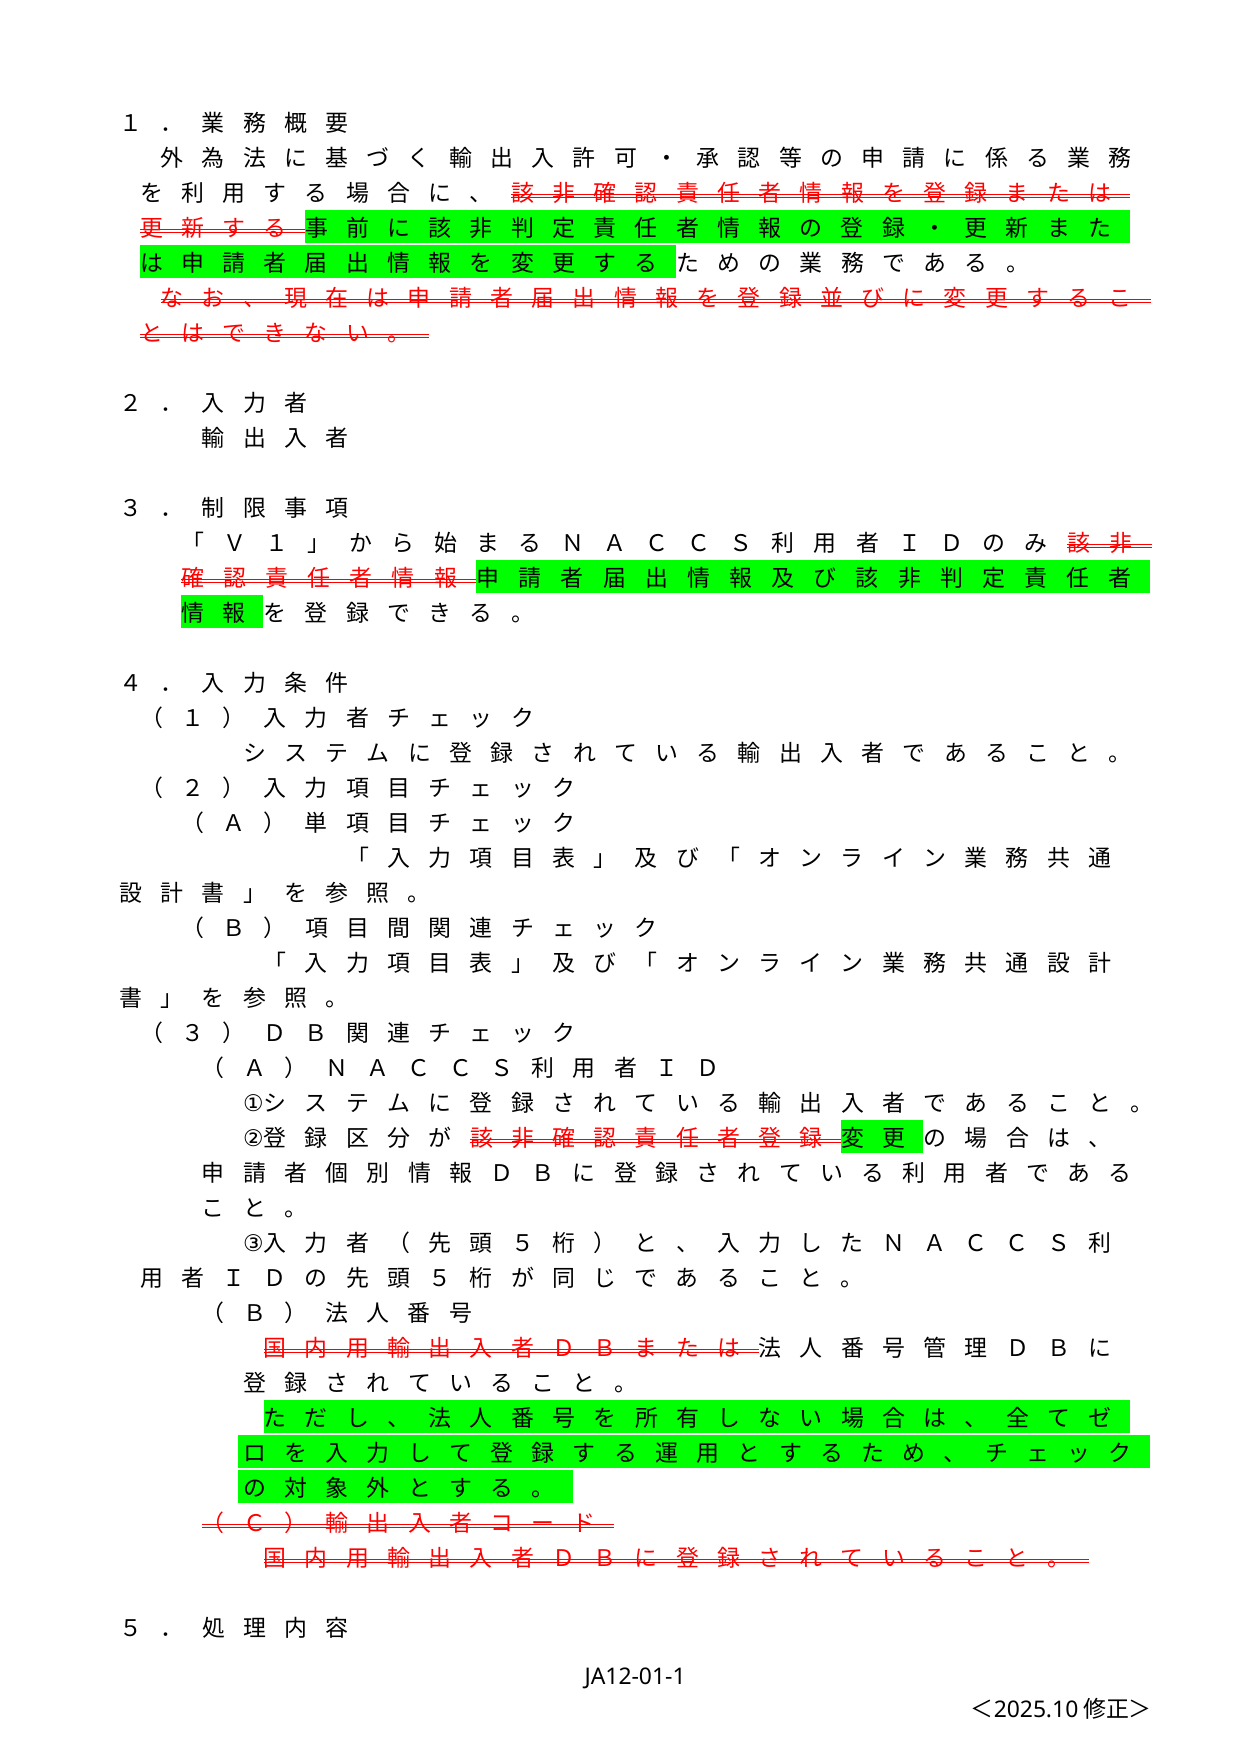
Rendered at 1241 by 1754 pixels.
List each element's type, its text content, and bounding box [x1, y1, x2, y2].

text ４．入力条件 [119, 664, 1150, 699]
text １．業務概要 [119, 104, 1150, 139]
text ①システムに登録されている輸出入者であること。 [119, 1084, 1150, 1119]
text 「Ｖ１」から始まるＮＡＣＣＳ利用者ＩＤのみ該非確認責任者情報申請者届出情報及び該非判定責任者情報を登録できる。 [181, 583, 1150, 629]
text （Ａ）ＮＡＣＣＳ利用者ＩＤ [119, 1049, 1150, 1084]
text （Ｂ）項目間関連チェック [119, 909, 1150, 944]
text ３．制限事項 [119, 489, 1150, 524]
text 「入力項目表」及び「オンライン業務共通設計書」を参照。 [119, 944, 1150, 1014]
text （Ａ）単項目チェック [119, 804, 1150, 839]
text 「入力項目表」及び「オンライン業務共通設計書」を参照。 [119, 839, 1150, 909]
text （３）ＤＢ関連チェック [119, 1014, 1150, 1049]
text ただし、法人番号を所有しない場合は、全てゼロを入力して登録する運用とするため、チェックの対象外とする。 [237, 1399, 1150, 1504]
text （１）入力者チェック [119, 699, 1150, 734]
text システムに登録されている輸出入者であること。 [222, 734, 1150, 769]
text ③入力者（先頭５桁）と、入力したＮＡＣＣＳ利用者ＩＤの先頭５桁が同じであること。 [140, 1224, 1150, 1294]
text （Ｃ）輸出入者コード [119, 1504, 1150, 1539]
text なお、現在は申請者届出情報を登録並びに変更することはできない。 [140, 279, 1150, 349]
text 「Ｖ１」から始まるＮＡＣＣＳ利用者ＩＤのみ該非確認責任者情報申請者届出情報及び該非判定責任者情報を登録できる。 [181, 524, 1150, 579]
text 外為法に基づく輸出入許可・承認等の申請に係る業務を利用する場合に、該非確認責任者情報を登録または更新する事前に該非判定責任者情報の登録・更新または申請者届出情報を変更するための業務である。 [140, 139, 1150, 279]
text ②登録区分が該非確認責任者登録変更の場合は、申請者個別情報ＤＢに登録されている利用者であること。 [193, 1119, 1150, 1224]
text （２）入力項目チェック [119, 769, 1150, 804]
text 輸出入者 [163, 419, 1150, 454]
text （Ｂ）法人番号 [119, 1294, 1150, 1329]
text 国内用輸出入者ＤＢまたは法人番号管理ＤＢに登録されていること。 [222, 1329, 1150, 1399]
text 国内用輸出入者ＤＢに登録されていること。 [223, 1539, 1150, 1574]
text ５．処理内容 [119, 1609, 1150, 1644]
text ２．入力者 [119, 384, 1150, 419]
